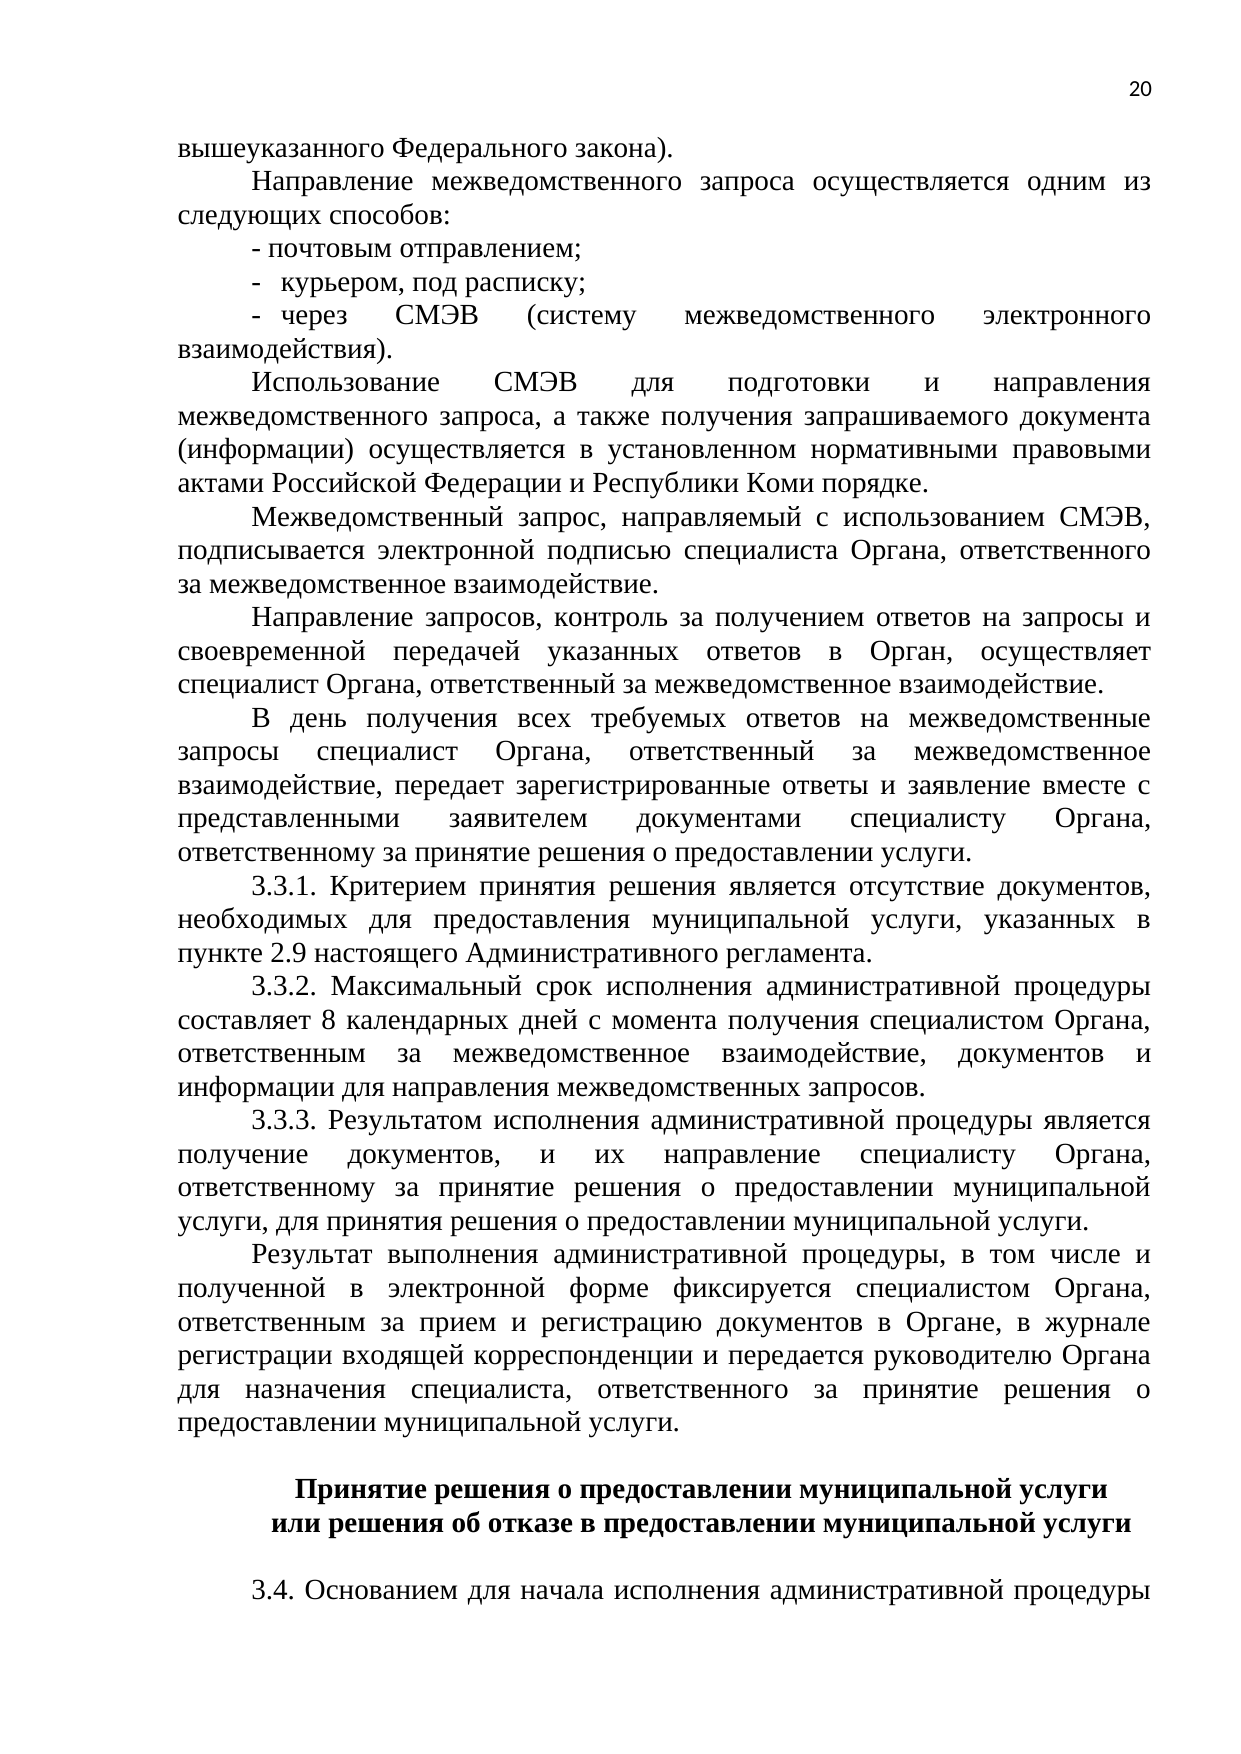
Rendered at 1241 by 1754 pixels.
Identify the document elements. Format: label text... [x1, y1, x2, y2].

text - курьером, под расписку; [177, 264, 1152, 297]
text Направление межведомственного запроса осуществляется одним из следующих способов: [177, 163, 1152, 230]
text 3.3.1. Критерием принятия решения является отсутствие документов, необходимых для предоставления муниципальной услуги, указанных в пункте 2.9 настоящего Административного регламента. [177, 868, 1152, 968]
text Принятие решения о предоставлении муниципальной услуги [177, 1471, 1152, 1505]
text Направление запросов, контроль за получением ответов на запросы и своевременной передачей указанных ответов в Орган, осуществляет специалист Органа, ответственный за межведомственное взаимодействие. [177, 599, 1152, 700]
text 3.3.2. Максимальный срок исполнения административной процедуры составляет 8 календарных дней с момента получения специалистом Органа, ответственным за межведомственное взаимодействие, документов и информации для направления межведомственных запросов. [177, 968, 1152, 1102]
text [177, 1572, 1152, 1606]
text Межведомственный запрос, направляемый с использованием СМЭВ, подписывается электронной подписью специалиста Органа, ответственного за межведомственное взаимодействие. [177, 499, 1152, 599]
text В день получения всех требуемых ответов на межведомственные запросы специалист Органа, ответственный за межведомственное взаимодействие, передает зарегистрированные ответы и заявление вместе с представленными заявителем документами специалисту Органа, ответственному за принятие решения о предоставлении услуги. [177, 700, 1152, 868]
text - через СМЭВ (систему межведомственного электронного взаимодействия). [177, 297, 1152, 364]
text Использование СМЭВ для подготовки и направления межведомственного запроса, а также получения запрашиваемого документа (информации) осуществляется в установленном нормативными правовыми актами Российской Федерации и Республики Коми порядке. [177, 364, 1152, 499]
text 3.3.3. Результатом исполнения административной процедуры является получение документов, и их направление специалисту Органа, ответственному за принятие решения о предоставлении муниципальной услуги, для принятия решения о предоставлении муниципальной услуги. [177, 1102, 1152, 1237]
text Результат выполнения административной процедуры, в том числе и полученной в электронной форме фиксируется специалистом Органа, ответственным за прием и регистрацию документов в Органе, в журнале регистрации входящей корреспонденции и передается руководителю Органа для назначения специалиста, ответственного за принятие решения о предоставлении муниципальной услуги. [177, 1237, 1152, 1438]
text или решения об отказе в предоставлении муниципальной услуги [177, 1505, 1152, 1538]
text - почтовым отправлением; [177, 230, 1152, 264]
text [177, 130, 1152, 163]
